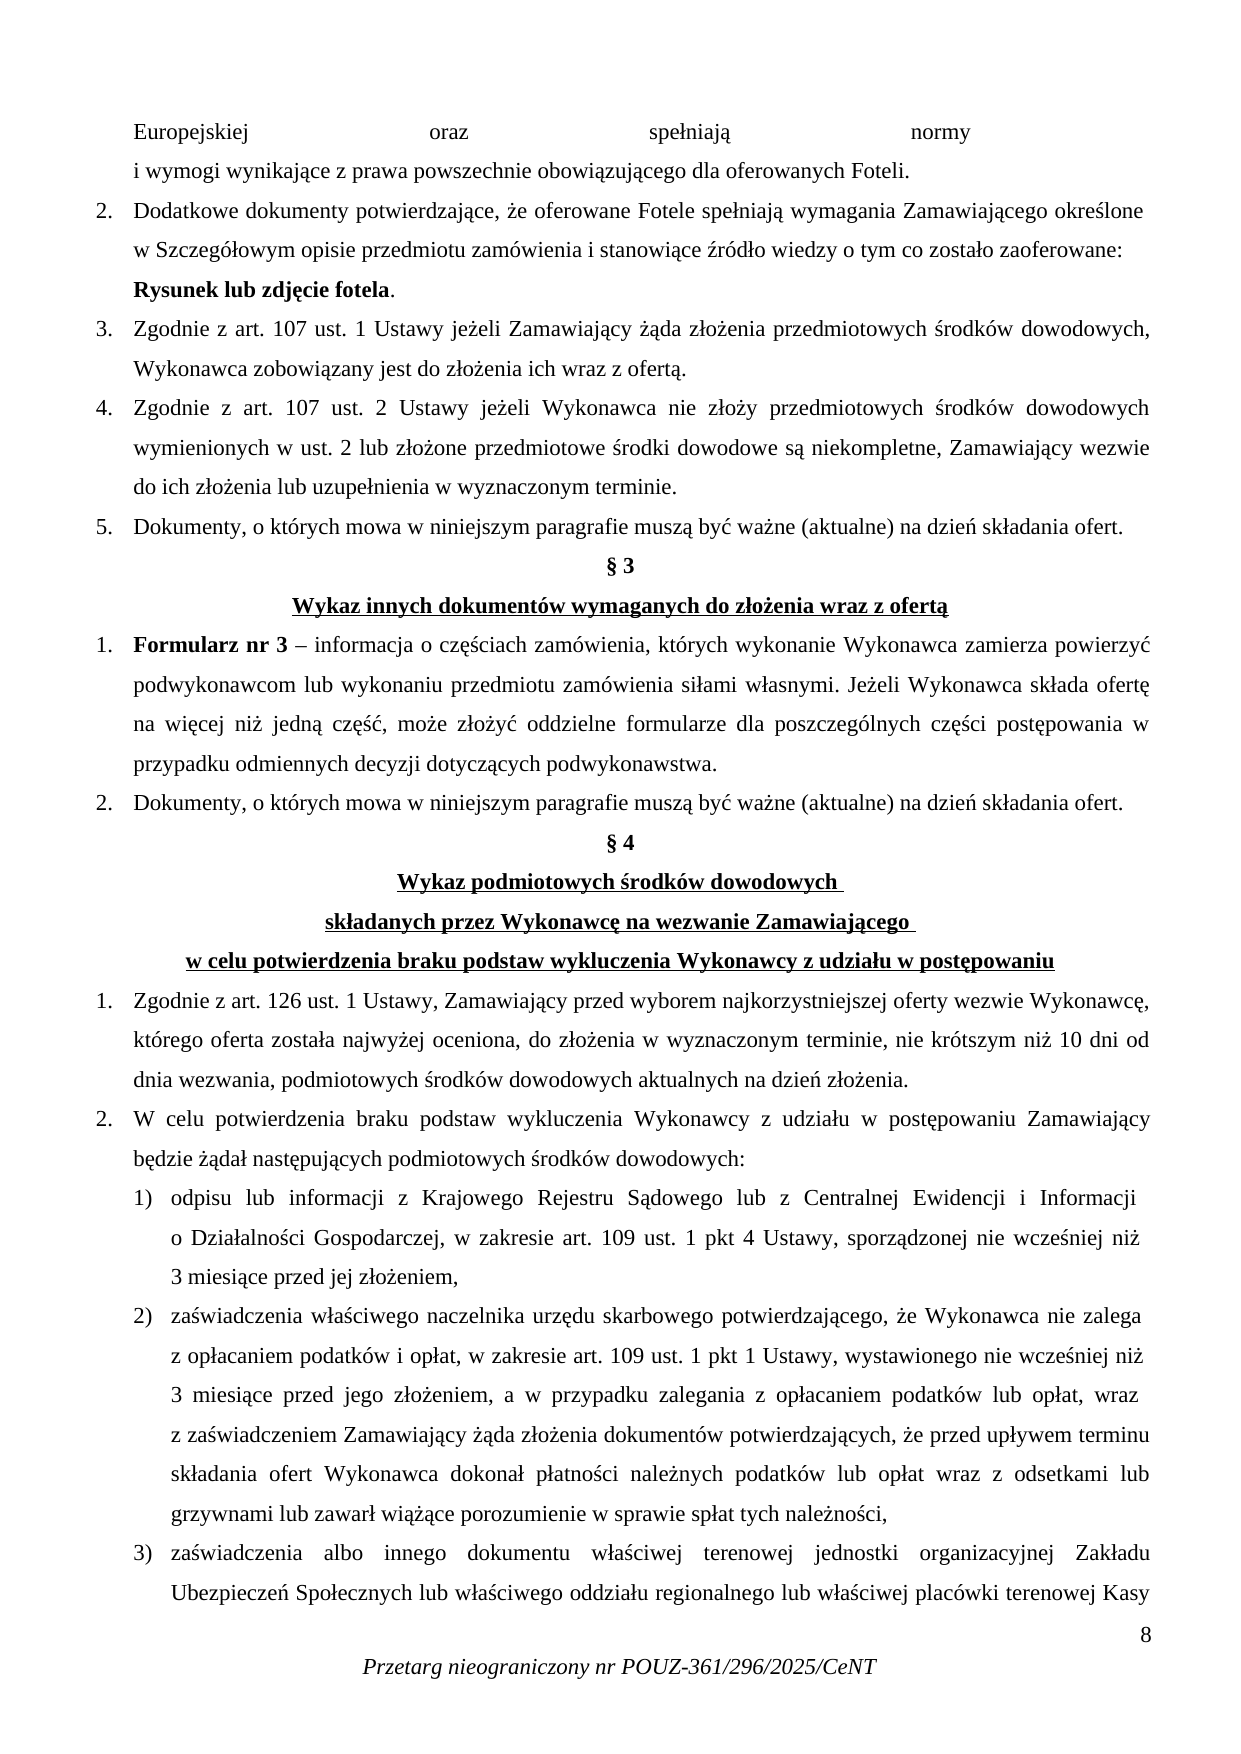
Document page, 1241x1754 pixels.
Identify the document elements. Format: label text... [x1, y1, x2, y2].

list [133, 1539, 1152, 1605]
list zaświadczenia właściwego naczelnika urzędu skarbowego potwierdzającego, że Wykonawca nie zalega z opłacaniem podatków i opłat, w zakresie art. 109 ust. 1 pkt 1 Ustawy, wystawionego nie wcześniej niż 3 miesiące przed jego złożeniem, a w przypadku zalegania z opłacaniem podatków lub opłat, wraz z zaświadczeniem Zamawiający żąda złożenia dokumentów potwierdzających, że przed upływem terminu składania ofert Wykonawca dokonał płatności należnych podatków lub opłat wraz z odsetkami lub grzywnami lub zawarł wiążące porozumienie w sprawie spłat tych należności, [133, 1302, 1152, 1526]
text Wykaz podmiotowych środków dowodowych składanych przez Wykonawcę na wezwanie Zamawiającego w celu potwierdzenia braku podstaw wykluczenia Wykonawcy z udziału w postępowaniu [89, 868, 1152, 973]
text Wykaz innych dokumentów wymaganych do złożenia wraz z ofertą [89, 592, 1152, 618]
list odpisu lub informacji z Krajowego Rejestru Sądowego lub z Centralnej Ewidencji i Informacji o Działalności Gospodarczej, w zakresie art. 109 ust. 1 pkt 4 Ustawy, sporządzonej nie wcześniej niż 3 miesiące przed jej złożeniem, [133, 1184, 1152, 1289]
list Formularz nr 3 – informacja o częściach zamówienia, których wykonanie Wykonawca zamierza powierzyć podwykonawcom lub wykonaniu przedmiotu zamówienia siłami własnymi. Jeżeli Wykonawca składa ofertę na więcej niż jedną część, może złożyć oddzielne formularze dla poszczególnych części postępowania w przypadku odmiennych decyzji dotyczących podwykonawstwa. [96, 631, 1152, 776]
list Zgodnie z art. 107 ust. 1 Ustawy jeżeli Zamawiający żąda złożenia przedmiotowych środków dowodowych, Wykonawca zobowiązany jest do złożenia ich wraz z ofertą. [96, 316, 1152, 381]
text § 3 [89, 552, 1152, 579]
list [96, 118, 1152, 184]
list Zgodnie z art. 107 ust. 2 Ustawy jeżeli Wykonawca nie złoży przedmiotowych środków dowodowych wymienionych w ust. 2 lub złożone przedmiotowe środki dowodowe są niekompletne, Zamawiający wezwie do ich złożenia lub uzupełnienia w wyznaczonym terminie. [96, 394, 1152, 500]
list Rysunek lub zdjęcie fotela. [133, 276, 1152, 302]
list Dokumenty, o których mowa w niniejszym paragrafie muszą być ważne (aktualne) na dzień składania ofert. [96, 789, 1152, 816]
list W celu potwierdzenia braku podstaw wykluczenia Wykonawcy z udziału w postępowaniu Zamawiający będzie żądał następujących podmiotowych środków dowodowych: [96, 1105, 1152, 1171]
list Zgodnie z art. 126 ust. 1 Ustawy, Zamawiający przed wyborem najkorzystniejszej oferty wezwie Wykonawcę, którego oferta została najwyżej oceniona, do złożenia w wyznaczonym terminie, nie krótszym niż 10 dni od dnia wezwania, podmiotowych środków dowodowych aktualnych na dzień złożenia. [96, 987, 1152, 1092]
list Dokumenty, o których mowa w niniejszym paragrafie muszą być ważne (aktualne) na dzień składania ofert. [96, 513, 1152, 539]
list Dodatkowe dokumenty potwierdzające, że oferowane Fotele spełniają wymagania Zamawiającego określone w Szczegółowym opisie przedmiotu zamówienia i stanowiące źródło wiedzy o tym co zostało zaoferowane: [96, 197, 1152, 263]
text § 4 [89, 829, 1152, 855]
